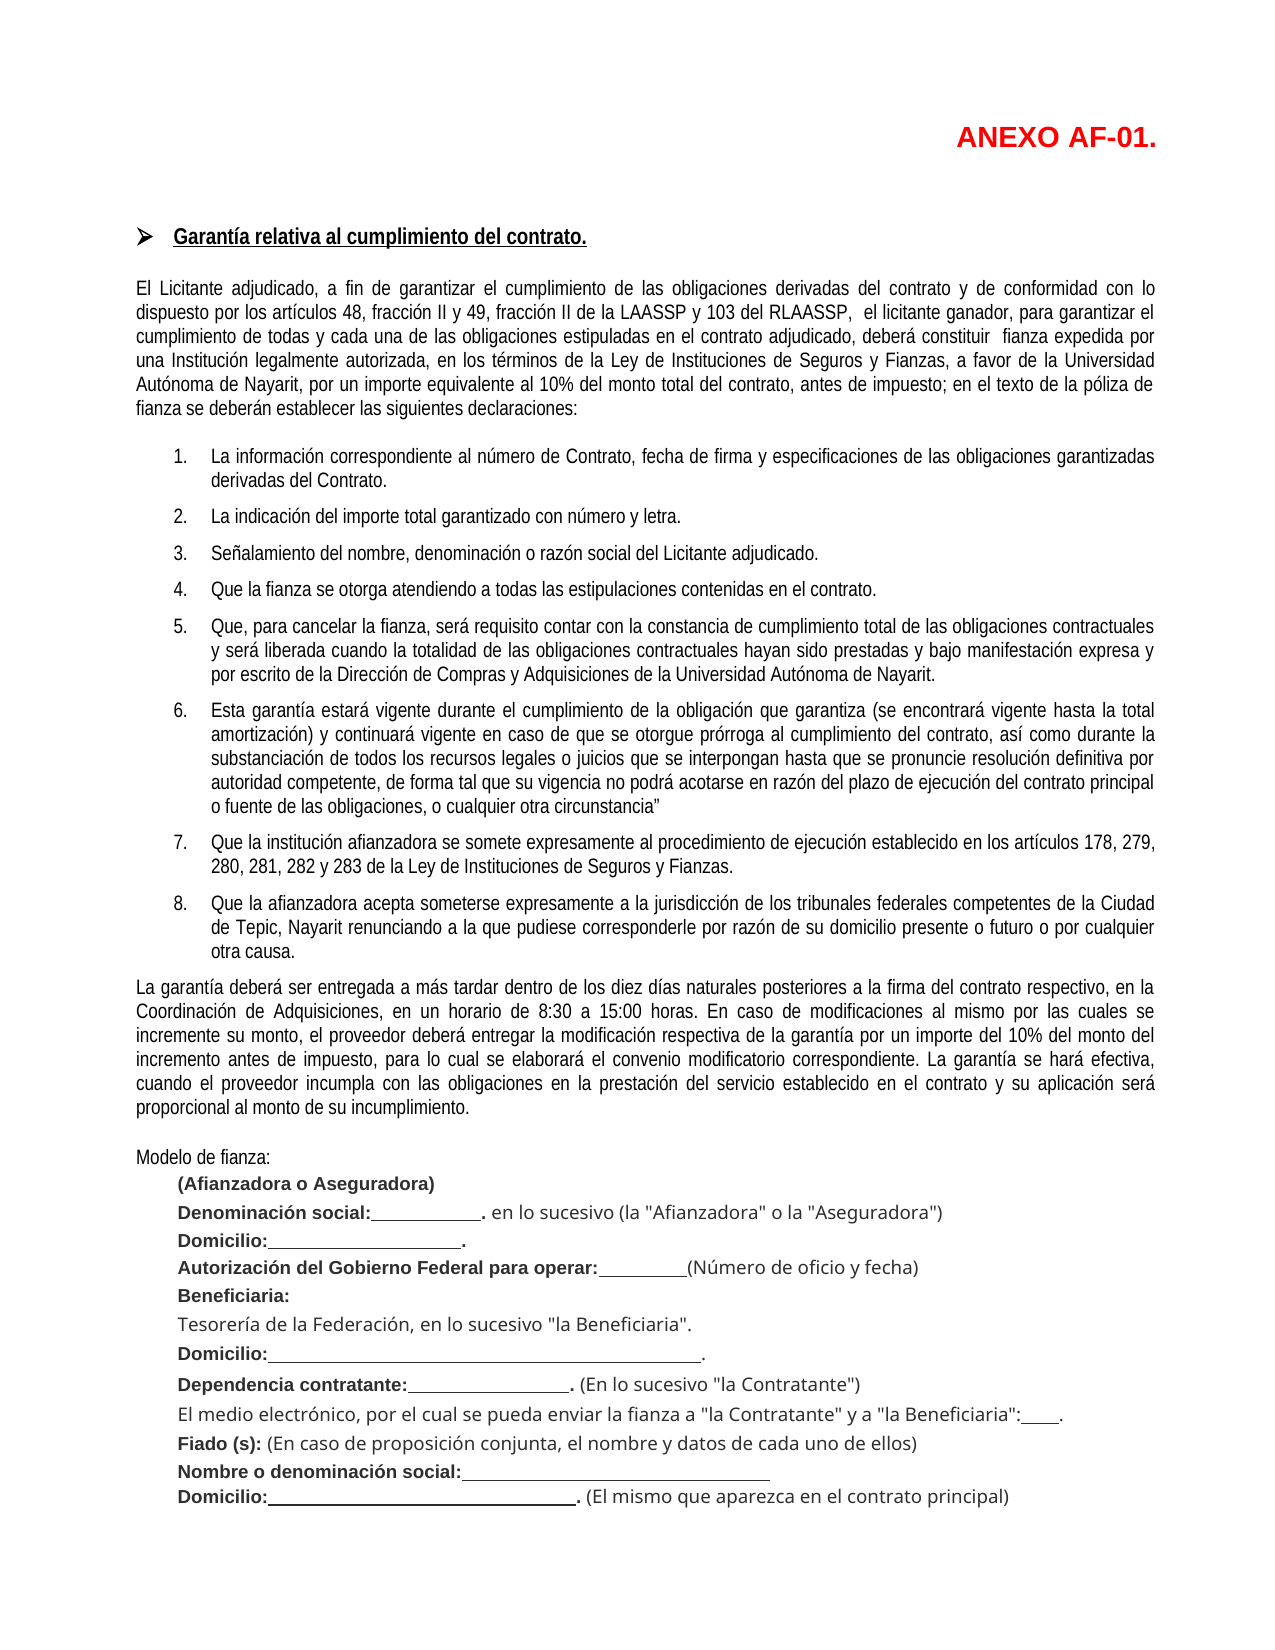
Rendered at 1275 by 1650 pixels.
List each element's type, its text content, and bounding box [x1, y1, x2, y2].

text Domicilio: . [177, 1229, 1157, 1251]
text (Afianzadora o Aseguradora) [177, 1172, 1157, 1194]
list Que la afianzadora acepta someterse expresamente a la jurisdicción de los tribunales federales competentes de la Ciudad de Tepic, Nayarit renunciando a la que pudiese corresponderle por razón de su domicilio presente o futuro o por cualquier otra causa. [173, 891, 1157, 962]
text Beneficiaria: [177, 1285, 1157, 1307]
text Domicilio: . (El mismo que aparezca en el contrato principal) [177, 1487, 1157, 1507]
text Tesorería de la Federación, en lo sucesivo "la Beneficiaria". [177, 1312, 1157, 1337]
text Autorización del Gobierno Federal para operar: (Número de oficio y fecha) [177, 1254, 1157, 1280]
text Fiado (s): (En caso de proposición conjunta, el nombre y datos de cada uno de ellos) [177, 1431, 1157, 1456]
text Modelo de fianza: [136, 1145, 1157, 1169]
text El Licitante adjudicado, a fin de garantizar el cumplimiento de las obligaciones derivadas del contrato y de conformidad con lo dispuesto por los artículos 48, fracción II y 49, fracción II de la LAASSP y 103 del RLAASSP, el licitante ganador, para garantizar el cumplimiento de todas y cada una de las obligaciones estipuladas en el contrato adjudicado, deberá constituir fianza expedida por una Institución legalmente autorizada, en los términos de la Ley de Instituciones de Seguros y Fianzas, a favor de la Universidad Autónoma de Nayarit, por un importe equivalente al 10% del monto total del contrato, antes de impuesto; en el texto de la póliza de fianza se deberán establecer las siguientes declaraciones: [136, 276, 1157, 420]
list Que, para cancelar la fianza, será requisito contar con la constancia de cumplimiento total de las obligaciones contractuales y será liberada cuando la totalidad de las obligaciones contractuales hayan sido prestadas y bajo manifestación expresa y por escrito de la Dirección de Compras y Adquisiciones de la Universidad Autónoma de Nayarit. [173, 613, 1157, 685]
list Que la institución afianzadora se somete expresamente al procedimiento de ejecución establecido en los artículos 178, 279, 280, 281, 282 y 283 de la Ley de Instituciones de Seguros y Fianzas. [173, 830, 1157, 878]
list Que la fianza se otorga atendiendo a todas las estipulaciones contenidas en el contrato. [173, 577, 1157, 601]
list Señalamiento del nombre, denominación o razón social del Licitante adjudicado. [173, 541, 1157, 564]
text Nombre o denominación social: . RFC: . [177, 1461, 683, 1483]
text El medio electrónico, por el cual se pueda enviar la fianza a "la Contratante" y a "la Beneficiaria": . [177, 1402, 1157, 1427]
text La garantía deberá ser entregada a más tardar dentro de los diez días naturales posteriores a la firma del contrato respectivo, en la Coordinación de Adquisiciones, en un horario de 8:30 a 15:00 horas. En caso de modificaciones al mismo por las cuales se incremente su monto, el proveedor deberá entregar la modificación respectiva de la garantía por un importe del 10% del monto del incremento antes de impuesto, para lo cual se elaborará el convenio modificatorio correspondiente. La garantía se hará efectiva, cuando el proveedor incumpla con las obligaciones en la prestación del servicio establecido en el contrato y su aplicación será proporcional al monto de su incumplimiento. [136, 975, 1157, 1119]
list La información correspondiente al número de Contrato, fecha de firma y especificaciones de las obligaciones garantizadas derivadas del Contrato. [173, 444, 1157, 492]
text Dependencia contratante: . (En lo sucesivo "la Contratante") [177, 1371, 1157, 1397]
list Esta garantía estará vigente durante el cumplimiento de la obligación que garantiza (se encontrará vigente hasta la total amortización) y continuará vigente en caso de que se otorgue prórroga al cumplimiento del contrato, así como durante la substanciación de todos los recursos legales o juicios que se interpongan hasta que se pronuncie resolución definitiva por autoridad competente, de forma tal que su vigencia no podrá acotarse en razón del plazo de ejecución del contrato principal o fuente de las obligaciones, o cualquier otra circunstancia” [173, 698, 1157, 818]
list Garantía relativa al cumplimiento del contrato. [136, 223, 1157, 250]
text Domicilio: . [177, 1341, 1157, 1366]
list La indicación del importe total garantizado con número y letra. [173, 504, 1157, 528]
text Denominación social: . en lo sucesivo (la "Afianzadora" o la "Aseguradora") [177, 1199, 1157, 1224]
